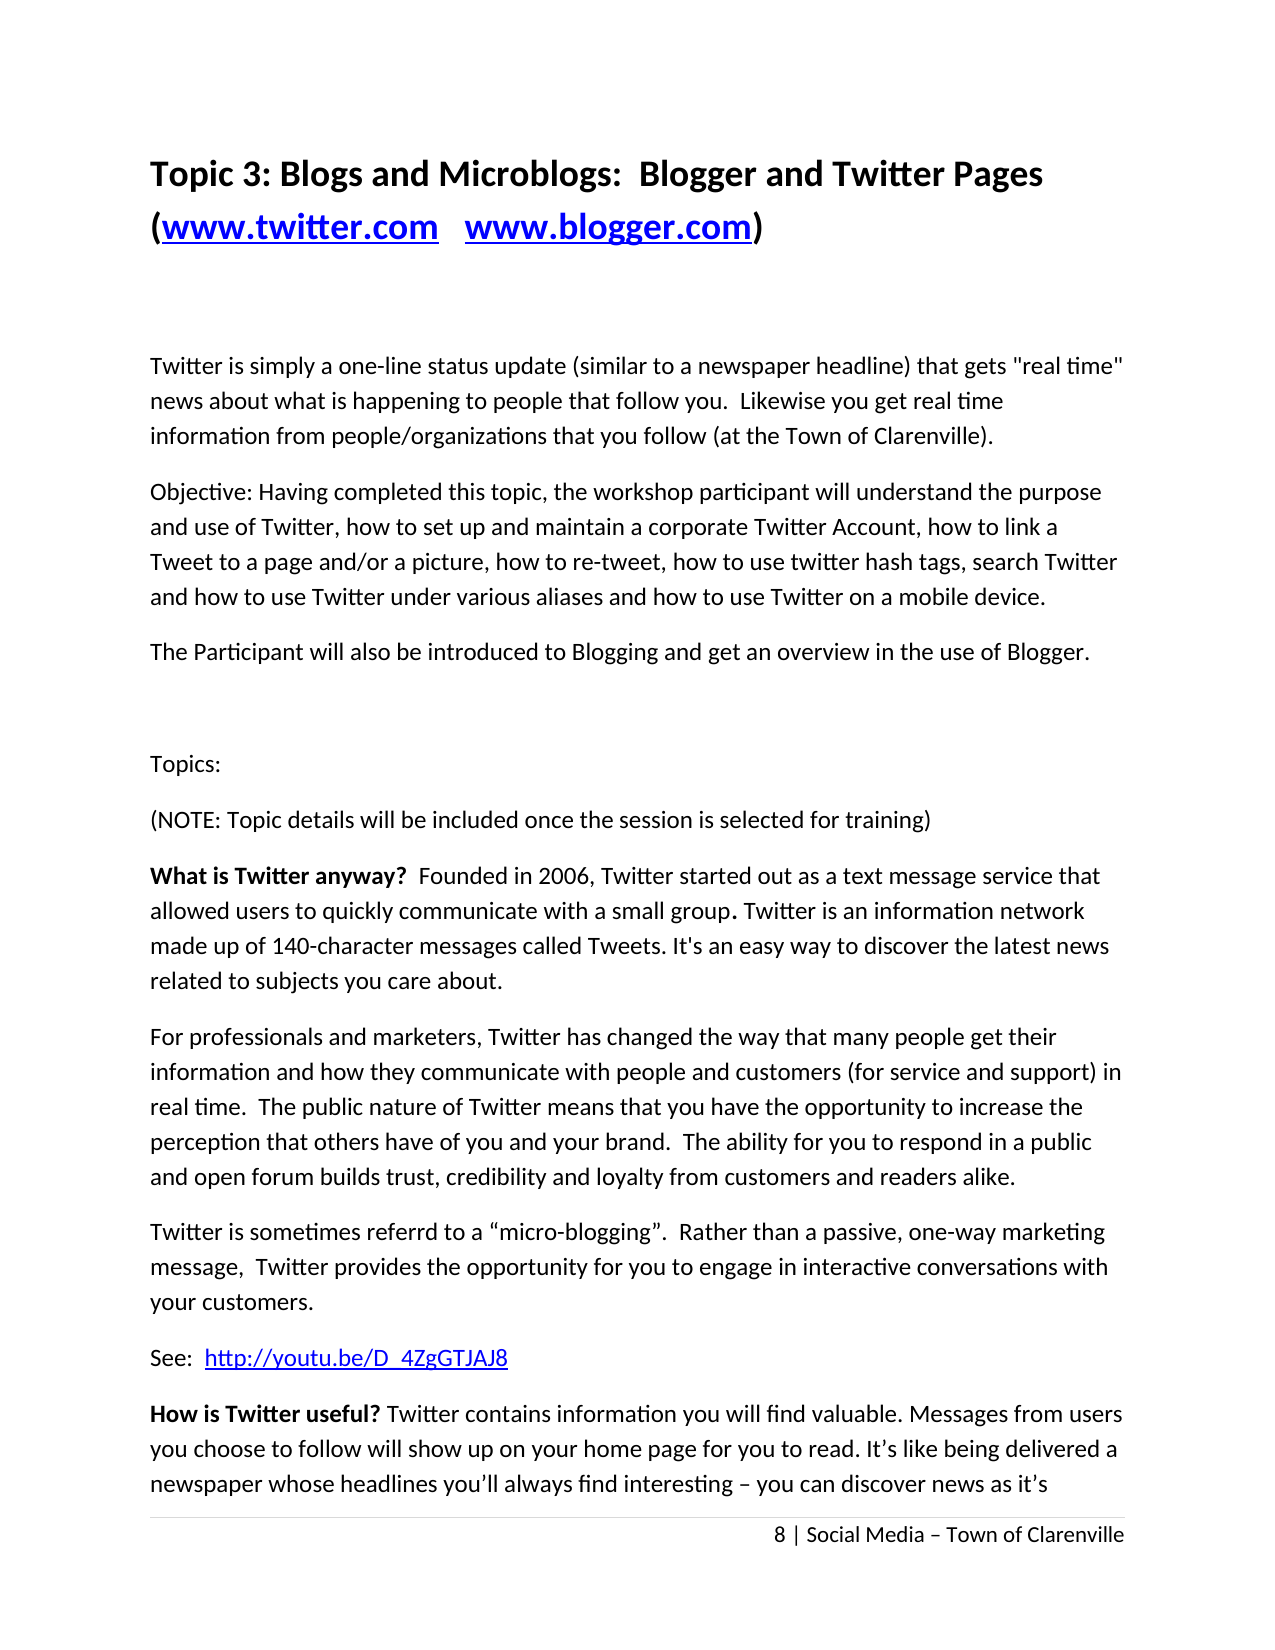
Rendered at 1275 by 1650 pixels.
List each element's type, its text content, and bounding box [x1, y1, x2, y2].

text Objective: Having completed this topic, the workshop participant will understand the purpose and use of Twitter, how to set up and maintain a corporate Twitter Account, how to link a Tweet to a page and/or a picture, how to re-tweet, how to use twitter hash tags, search Twitter and how to use Twitter under various aliases and how to use Twitter on a mobile device. [150, 476, 1125, 611]
text See: http://youtu.be/D_4ZgGTJAJ8 [150, 1342, 1125, 1373]
text Topics: [150, 748, 1125, 779]
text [150, 1398, 1125, 1499]
text Twitter is simply a one-line status update (similar to a newspaper headline) that gets "real time" news about what is happening to people that follow you. Likewise you get real time information from people/organizations that you follow (at the Town of Clarenville). [150, 350, 1125, 450]
text (NOTE: Topic details will be included once the session is selected for training) [150, 804, 1125, 834]
text Topic 3: Blogs and Microblogs: Blogger and Twitter Pages (www.twitter.com www.blogger.com) [150, 150, 1125, 248]
text The Participant will also be introduced to Blogging and get an overview in the use of Blogger. [150, 636, 1125, 667]
text For professionals and marketers, Twitter has changed the way that many people get their information and how they communicate with people and customers (for service and support) in real time. The public nature of Twitter means that you have the opportunity to increase the perception that others have of you and your brand. The ability for you to respond in a public and open forum builds trust, credibility and loyalty from customers and readers alike. [150, 1021, 1125, 1191]
text What is Twitter anyway? Founded in 2006, Twitter started out as a text message service that allowed users to quickly communicate with a small group. Twitter is an information network made up of 140-character messages called Tweets. It's an easy way to discover the latest news related to subjects you care about. [150, 860, 1125, 995]
text Twitter is sometimes referrd to a “micro-blogging”. Rather than a passive, one-way marketing message, Twitter provides the opportunity for you to engage in interactive conversations with your customers. [150, 1216, 1125, 1317]
